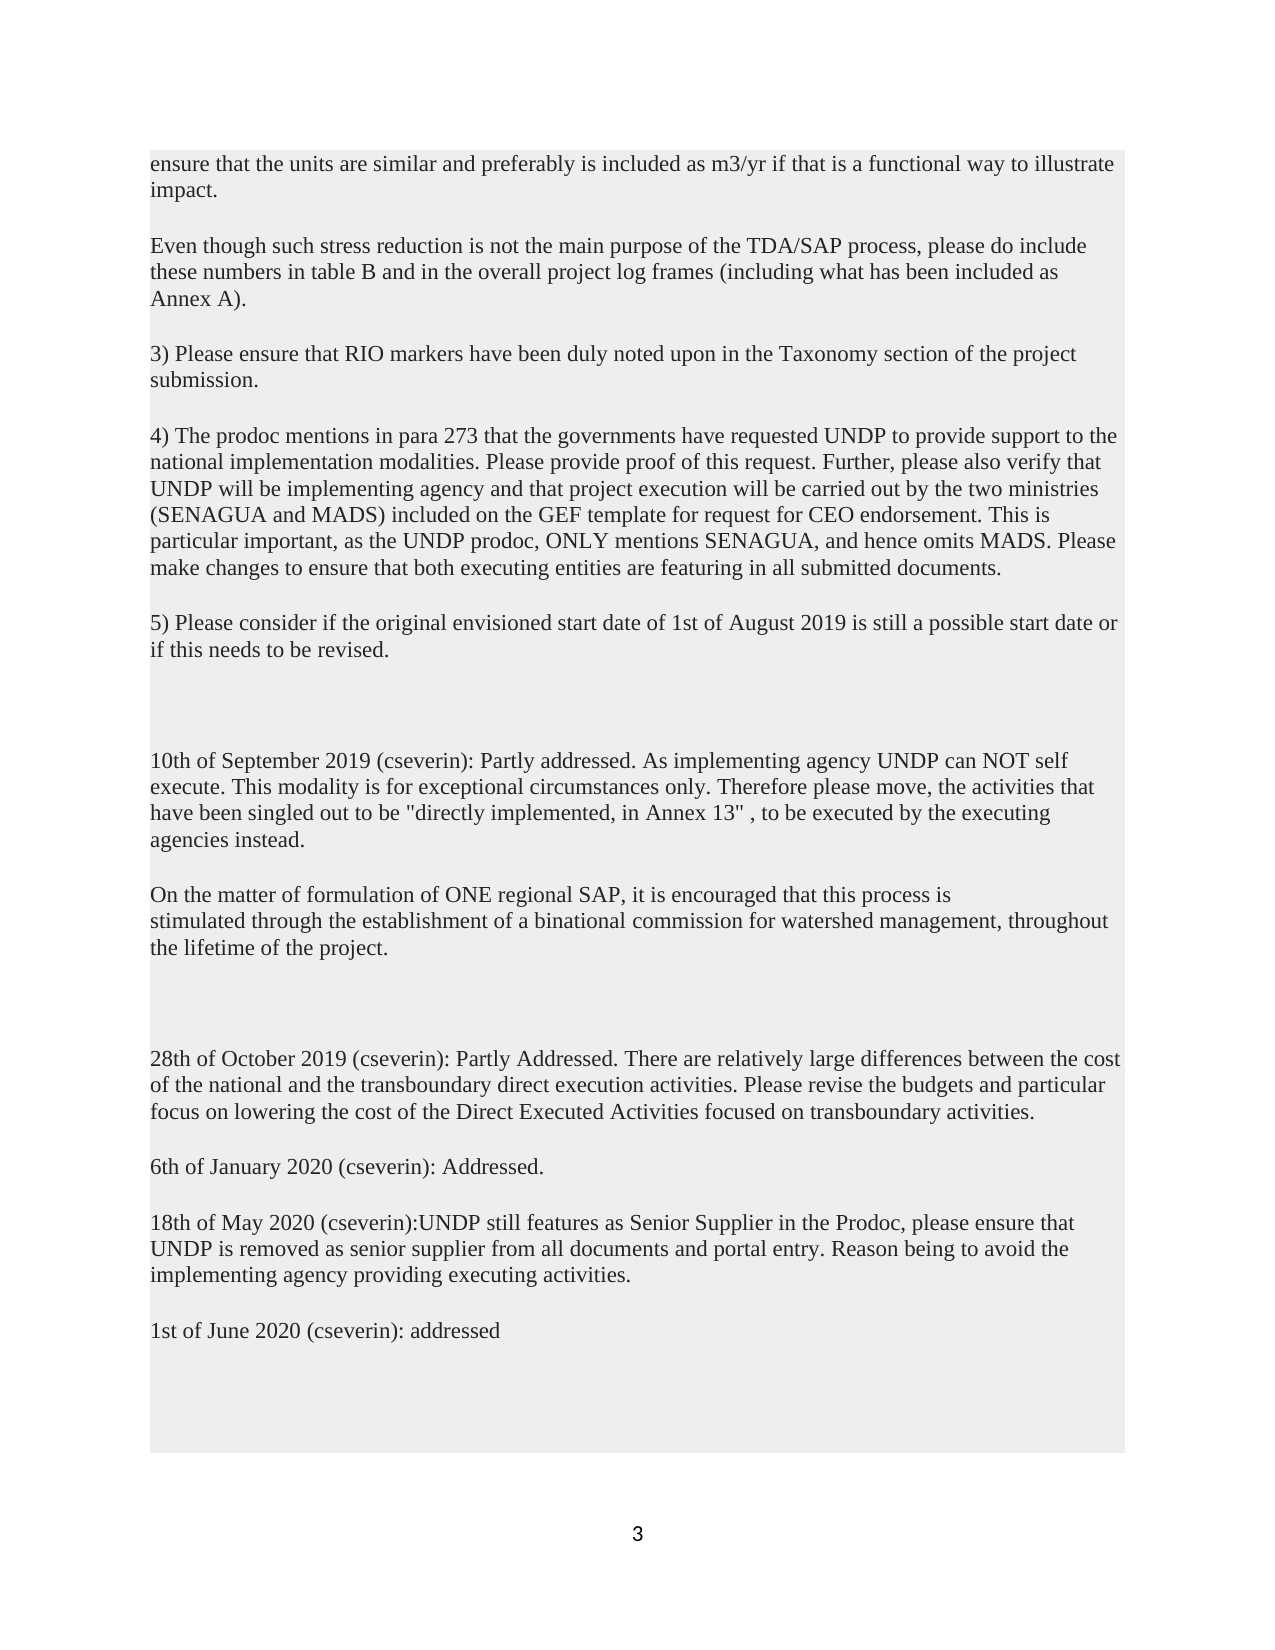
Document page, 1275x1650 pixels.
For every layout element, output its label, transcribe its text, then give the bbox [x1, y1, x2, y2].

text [150, 150, 1125, 203]
text 10th of September 2019 (cseverin): Partly addressed. As implementing agency UNDP can NOT self execute. This modality is for exceptional circumstances only. Therefore please move, the activities that have been singled out to be "directly implemented, in Annex 13" , to be executed by the executing agencies instead. [150, 747, 1125, 852]
text 6th of January 2020 (cseverin): Addressed. [150, 1153, 1125, 1179]
text 28th of October 2019 (cseverin): Partly Addressed. There are relatively large differences between the cost of the national and the transboundary direct execution activities. Please revise the budgets and particular focus on lowering the cost of the Direct Executed Activities focused on transboundary activities. [150, 1045, 1125, 1124]
text Even though such stress reduction is not the main purpose of the TDA/SAP process, please do include these numbers in table B and in the overall project log frames (including what has been included as Annex A). [150, 232, 1125, 311]
text 5) Please consider if the original envisioned start date of 1st of August 2019 is still a possible start date or if this needs to be revised. [150, 609, 1125, 662]
text 4) The prodoc mentions in para 273 that the governments have requested UNDP to provide support to the national implementation modalities. Please provide proof of this request. Further, please also verify that UNDP will be implementing agency and that project execution will be carried out by the two ministries (SENAGUA and MADS) included on the GEF template for request for CEO endorsement. This is particular important, as the UNDP prodoc, ONLY mentions SENAGUA, and hence omits MADS. Please make changes to ensure that both executing entities are featuring in all submitted documents. [150, 422, 1125, 580]
text 18th of May 2020 (cseverin):UNDP still features as Senior Supplier in the Prodoc, please ensure that UNDP is removed as senior supplier from all documents and portal entry. Reason being to avoid the implementing agency providing executing activities. [150, 1209, 1125, 1288]
text 3) Please ensure that RIO markers have been duly noted upon in the Taxonomy section of the project submission. [150, 340, 1125, 393]
text 1st of June 2020 (cseverin): addressed [150, 1317, 1125, 1343]
text On the matter of formulation of ONE regional SAP, it is encouraged that this process is stimulated through the establishment of a binational commission for watershed management, throughout the lifetime of the project. [150, 881, 1125, 960]
